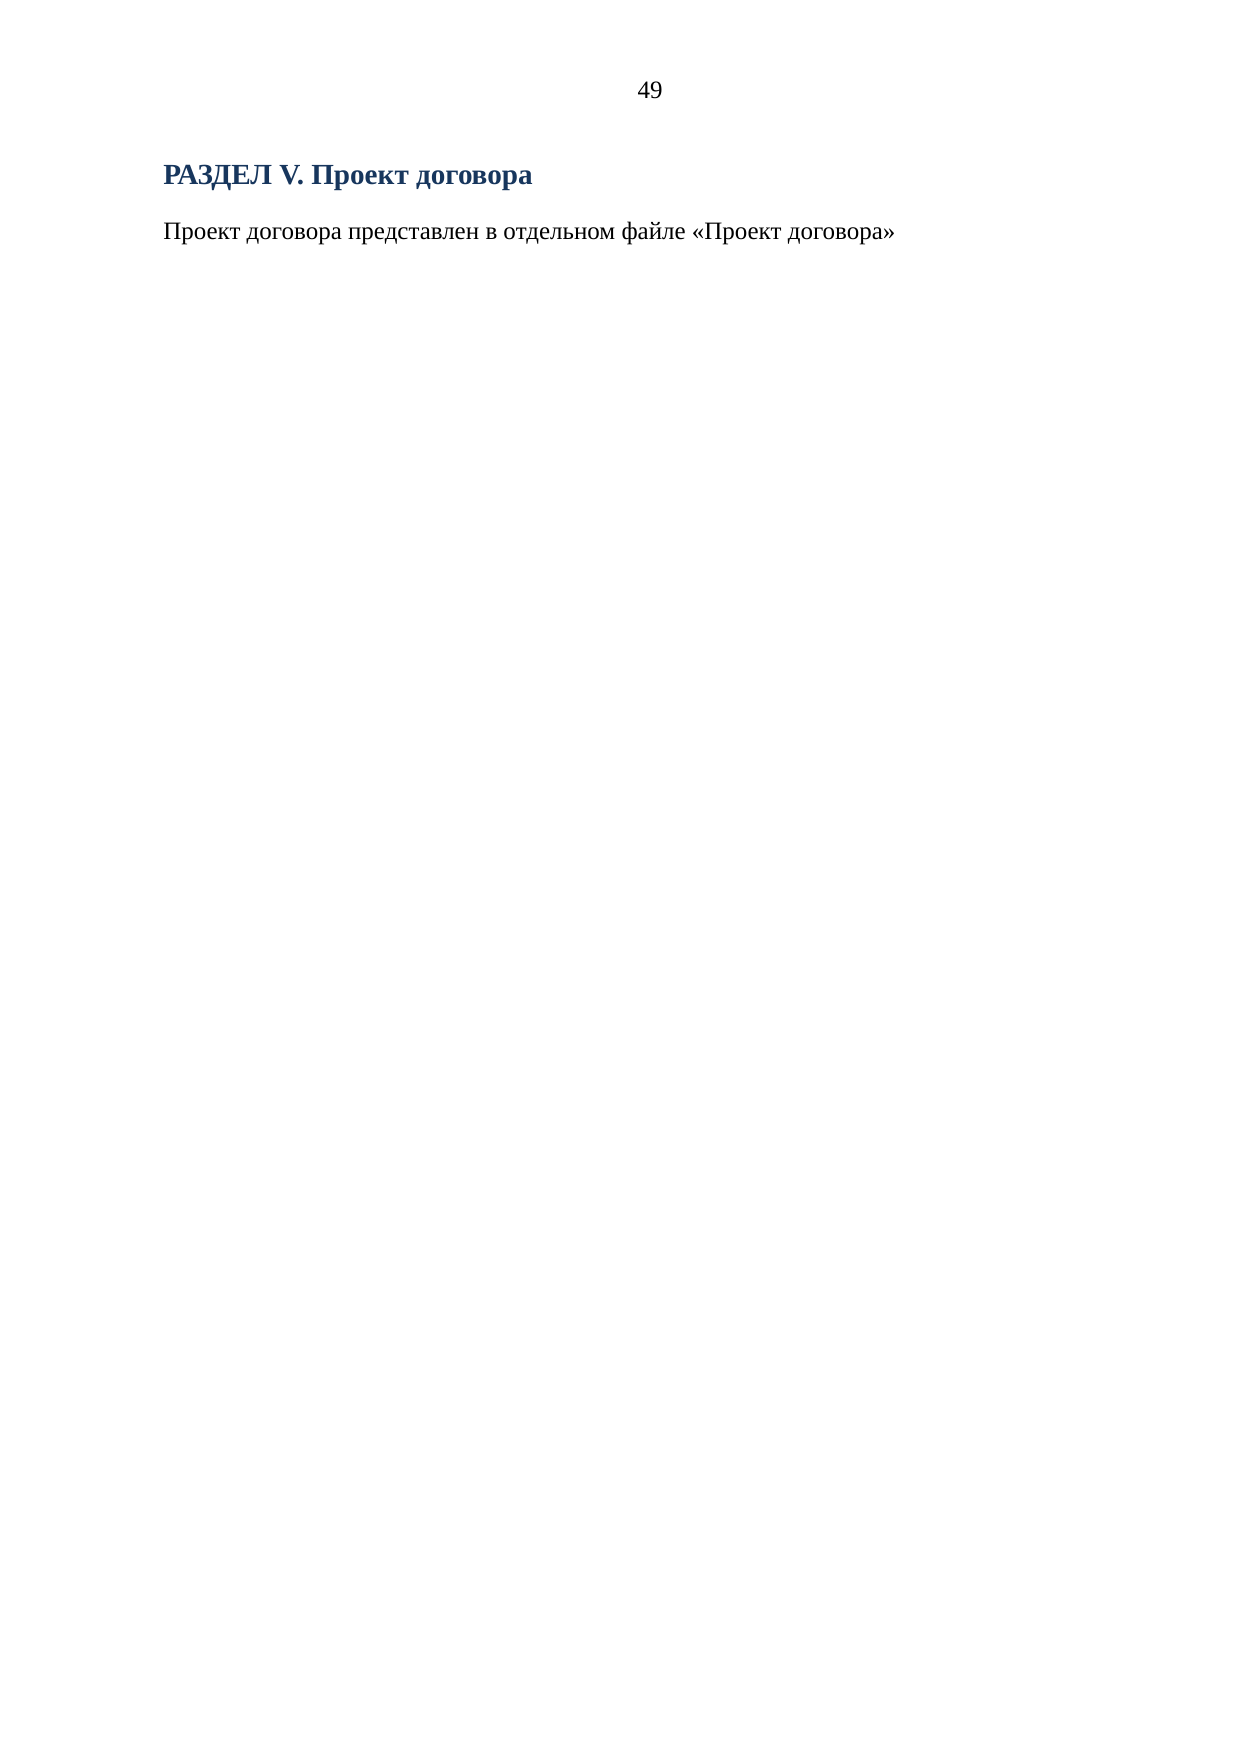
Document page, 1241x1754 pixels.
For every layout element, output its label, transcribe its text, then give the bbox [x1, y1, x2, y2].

text Проект договора представлен в отдельном файле «Проект договора» [163, 216, 1181, 245]
text РАЗДЕЛ V. Проект договора [163, 157, 1181, 191]
